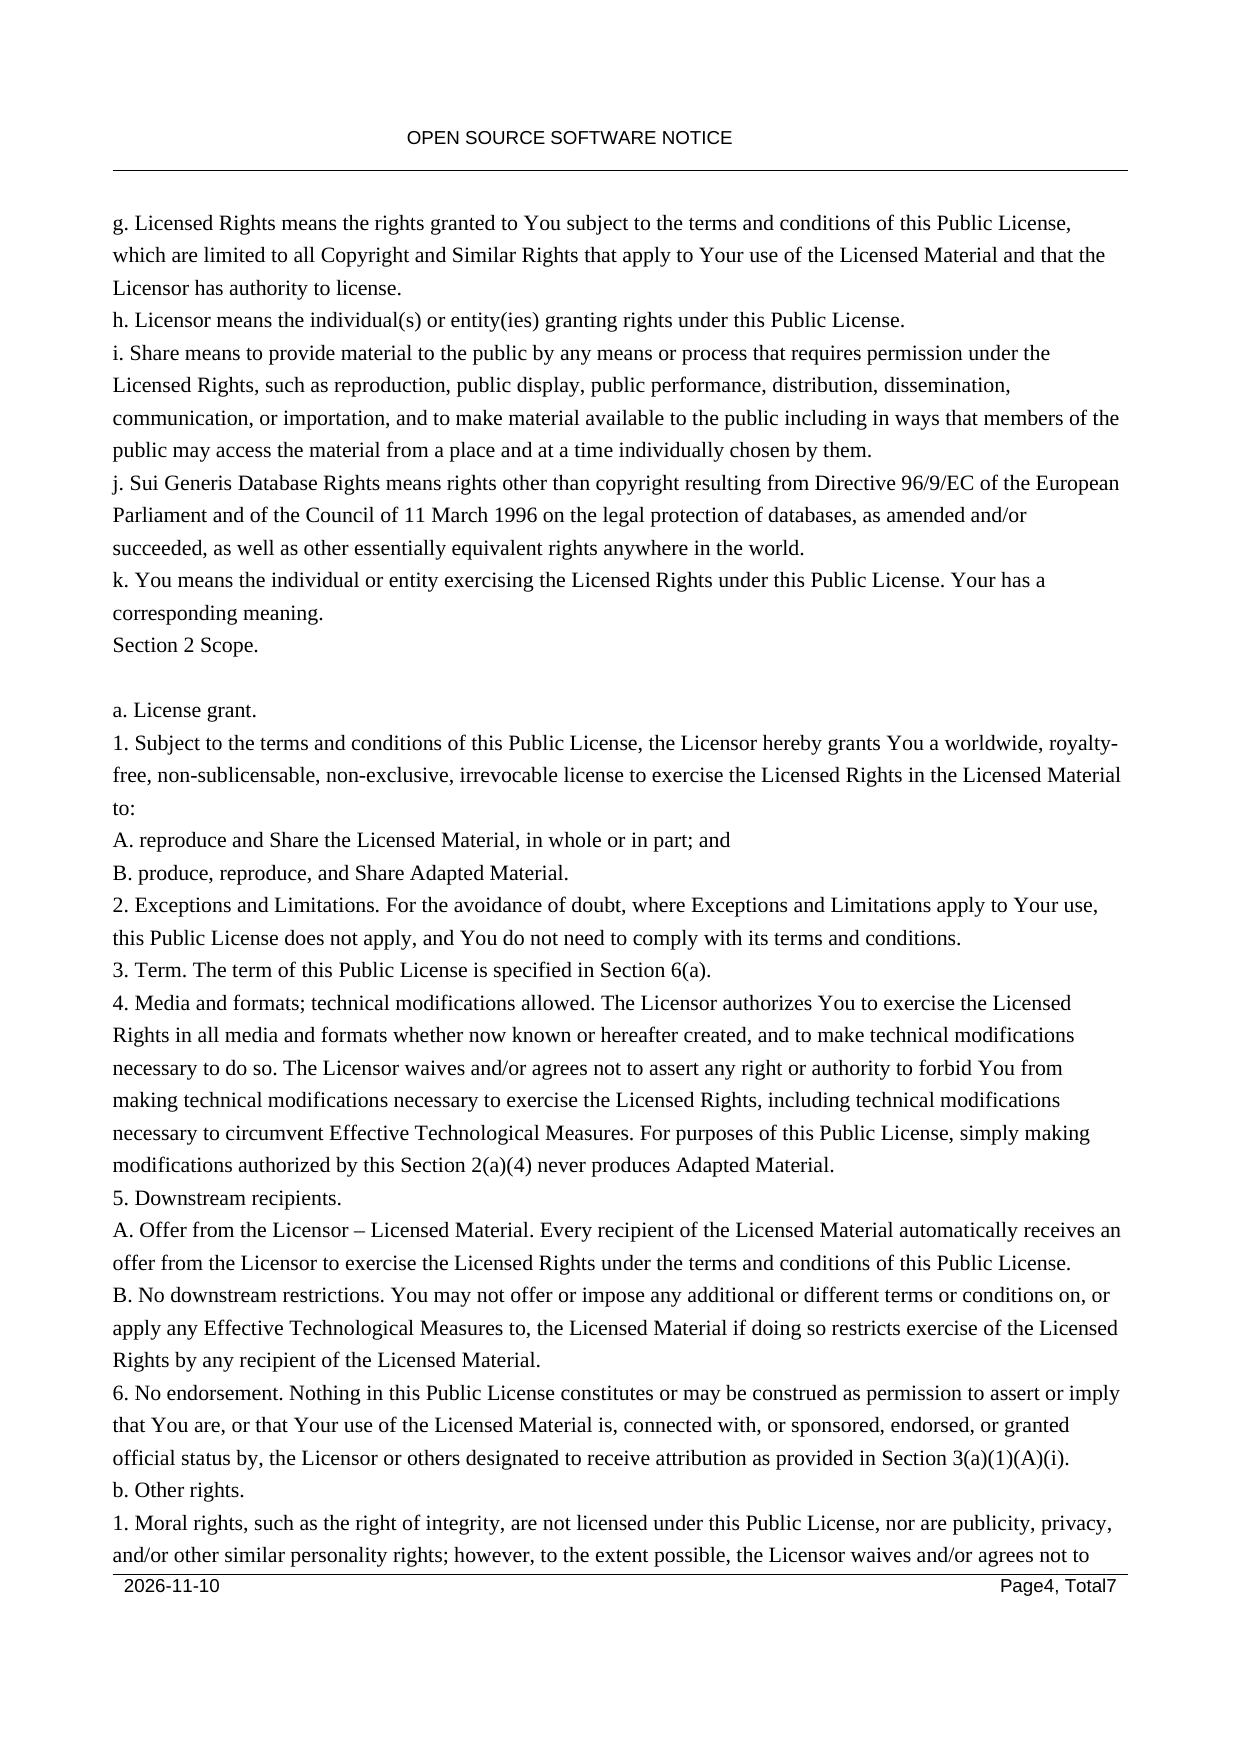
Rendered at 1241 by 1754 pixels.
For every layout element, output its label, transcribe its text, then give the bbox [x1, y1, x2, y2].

text i. Share means to provide material to the public by any means or process that requires permission under the Licensed Rights, such as reproduction, public display, public performance, distribution, dissemination, communication, or importation, and to make material available to the public including in ways that members of the public may access the material from a place and at a time individually chosen by them. [112, 336, 1128, 466]
text A. reproduce and Share the Licensed Material, in whole or in part; and [112, 824, 1128, 856]
text j. Sui Generis Database Rights means rights other than copyright resulting from Directive 96/9/EC of the European Parliament and of the Council of 11 March 1996 on the legal protection of databases, as amended and/or succeeded, as well as other essentially equivalent rights anywhere in the world. [112, 466, 1128, 564]
text B. produce, reproduce, and Share Adapted Material. [112, 856, 1128, 889]
text a. License grant. [112, 694, 1128, 726]
text g. Licensed Rights means the rights granted to You subject to the terms and conditions of this Public License, which are limited to all Copyright and Similar Rights that apply to Your use of the Licensed Material and that the Licensor has authority to license. [112, 206, 1128, 304]
text Section 2 Scope. [112, 629, 1128, 661]
text h. Licensor means the individual(s) or entity(ies) granting rights under this Public License. [112, 304, 1128, 336]
text B. No downstream restrictions. You may not offer or impose any additional or different terms or conditions on, or apply any Effective Technological Measures to, the Licensed Material if doing so restricts exercise of the Licensed Rights by any recipient of the Licensed Material. [112, 1279, 1128, 1376]
text k. You means the individual or entity exercising the Licensed Rights under this Public License. Your has a corresponding meaning. [112, 564, 1128, 629]
text 2. Exceptions and Limitations. For the avoidance of doubt, where Exceptions and Limitations apply to Your use, this Public License does not apply, and You do not need to comply with its terms and conditions. [112, 889, 1128, 954]
text 3. Term. The term of this Public License is specified in Section 6(a). [112, 954, 1128, 986]
text 1. Subject to the terms and conditions of this Public License, the Licensor hereby grants You a worldwide, royalty-free, non-sublicensable, non-exclusive, irrevocable license to exercise the Licensed Rights in the Licensed Material to: [112, 726, 1128, 824]
text 6. No endorsement. Nothing in this Public License constitutes or may be construed as permission to assert or imply that You are, or that Your use of the Licensed Material is, connected with, or sponsored, endorsed, or granted official status by, the Licensor or others designated to receive attribution as provided in Section 3(a)(1)(A)(i). [112, 1376, 1128, 1474]
text A. Offer from the Licensor – Licensed Material. Every recipient of the Licensed Material automatically receives an offer from the Licensor to exercise the Licensed Rights under the terms and conditions of this Public License. [112, 1214, 1128, 1279]
text 5. Downstream recipients. [112, 1181, 1128, 1214]
text 4. Media and formats; technical modifications allowed. The Licensor authorizes You to exercise the Licensed Rights in all media and formats whether now known or hereafter created, and to make technical modifications necessary to do so. The Licensor waives and/or agrees not to assert any right or authority to forbid You from making technical modifications necessary to exercise the Licensed Rights, including technical modifications necessary to circumvent Effective Technological Measures. For purposes of this Public License, simply making modifications authorized by this Section 2(a)(4) never produces Adapted Material. [112, 986, 1128, 1181]
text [112, 1506, 1128, 1571]
text b. Other rights. [112, 1474, 1128, 1506]
